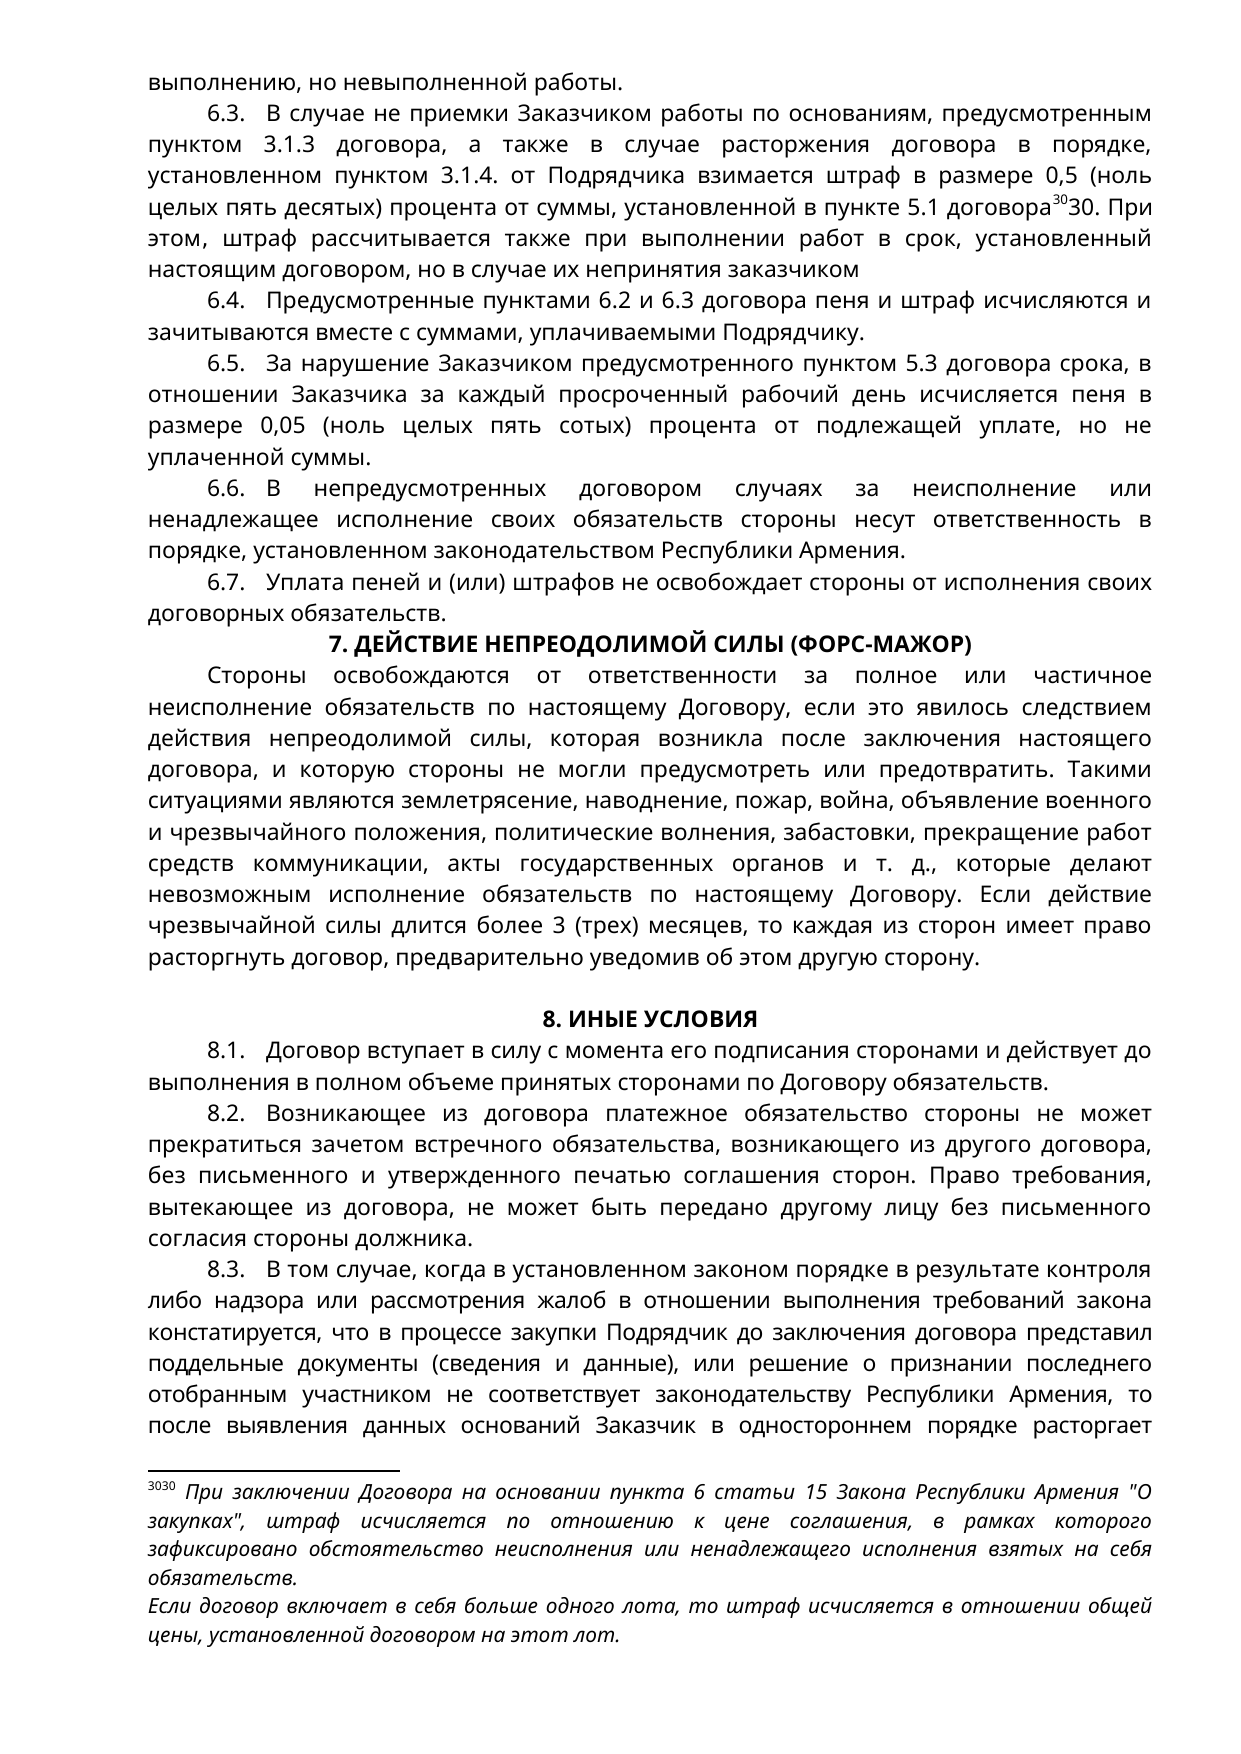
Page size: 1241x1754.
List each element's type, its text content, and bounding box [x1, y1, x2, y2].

text 8. ИНЫЕ УСЛОВИЯ [148, 1003, 1153, 1034]
text 8.2. Возникающее из договора платежное обязательство стороны не может прекратиться зачетом встречного обязательства, возникающего из другого договора, без письменного и утвержденного печатью соглашения сторон. Право требования, вытекающее из договора, не может быть передано другому лицу без письменного согласия стороны должника. [148, 1097, 1153, 1253]
text 7. ДЕЙСТВИЕ НЕПРЕОДОЛИМОЙ СИЛЫ (ФОРС-МАЖОР) [148, 628, 1153, 659]
text 6.7. Уплата пеней и (или) штрафов не освобождает стороны от исполнения своих договорных обязательств. [148, 566, 1153, 628]
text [148, 1253, 1153, 1441]
text 6.3. В случае не приемки Заказчиком работы по основаниям, предусмотренным пунктом 3.1.3 договора, а также в случае расторжения договора в порядке, установленном пунктом 3.1.4. от Подрядчика взимается штраф в размере 0,5 (ноль целых пять десятых) процента от суммы, установленной в пункте 5.1 договора30. При этом, штраф рассчитывается также при выполнении работ в срок, установленный настоящим договором, но в случае их непринятия заказчиком [148, 97, 1153, 284]
text 6.6. В непредусмотренных договором случаях за неисполнение или ненадлежащее исполнение своих обязательств стороны несут ответственность в порядке, установленном законодательством Республики Армения. [148, 472, 1153, 566]
text 8.1. Договор вступает в силу с момента его подписания сторонами и действует до выполнения в полном объеме принятых сторонами по Договору обязательств. [148, 1034, 1153, 1097]
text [148, 66, 1153, 97]
text 6.4. Предусмотренные пунктами 6.2 и 6.3 договора пеня и штраф исчисляются и зачитываются вместе с суммами, уплачиваемыми Подрядчику. [148, 284, 1153, 347]
text Стороны освобождаются от ответственности за полное или частичное неисполнение обязательств по настоящему Договору, если это явилось следствием действия непреодолимой силы, которая возникла после заключения настоящего договора, и которую стороны не могли предусмотреть или предотвратить. Такими ситуациями являются землетрясение, наводнение, пожар, война, объявление военного и чрезвычайного положения, политические волнения, забастовки, прекращение работ средств коммуникации, акты государственных органов и т. д., которые делают невозможным исполнение обязательств по настоящему Договору. Если действие чрезвычайной силы длится более 3 (трех) месяцев, то каждая из сторон имеет право расторгнуть договор, предварительно уведомив об этом другую сторону. [148, 659, 1153, 972]
text 6.5. За нарушение Заказчиком предусмотренного пунктом 5.3 договора срока, в отношении Заказчика за каждый просроченный рабочий день исчисляется пеня в размере 0,05 (ноль целых пять сотых) процента от подлежащей уплате, но не уплаченной суммы. [148, 347, 1153, 472]
